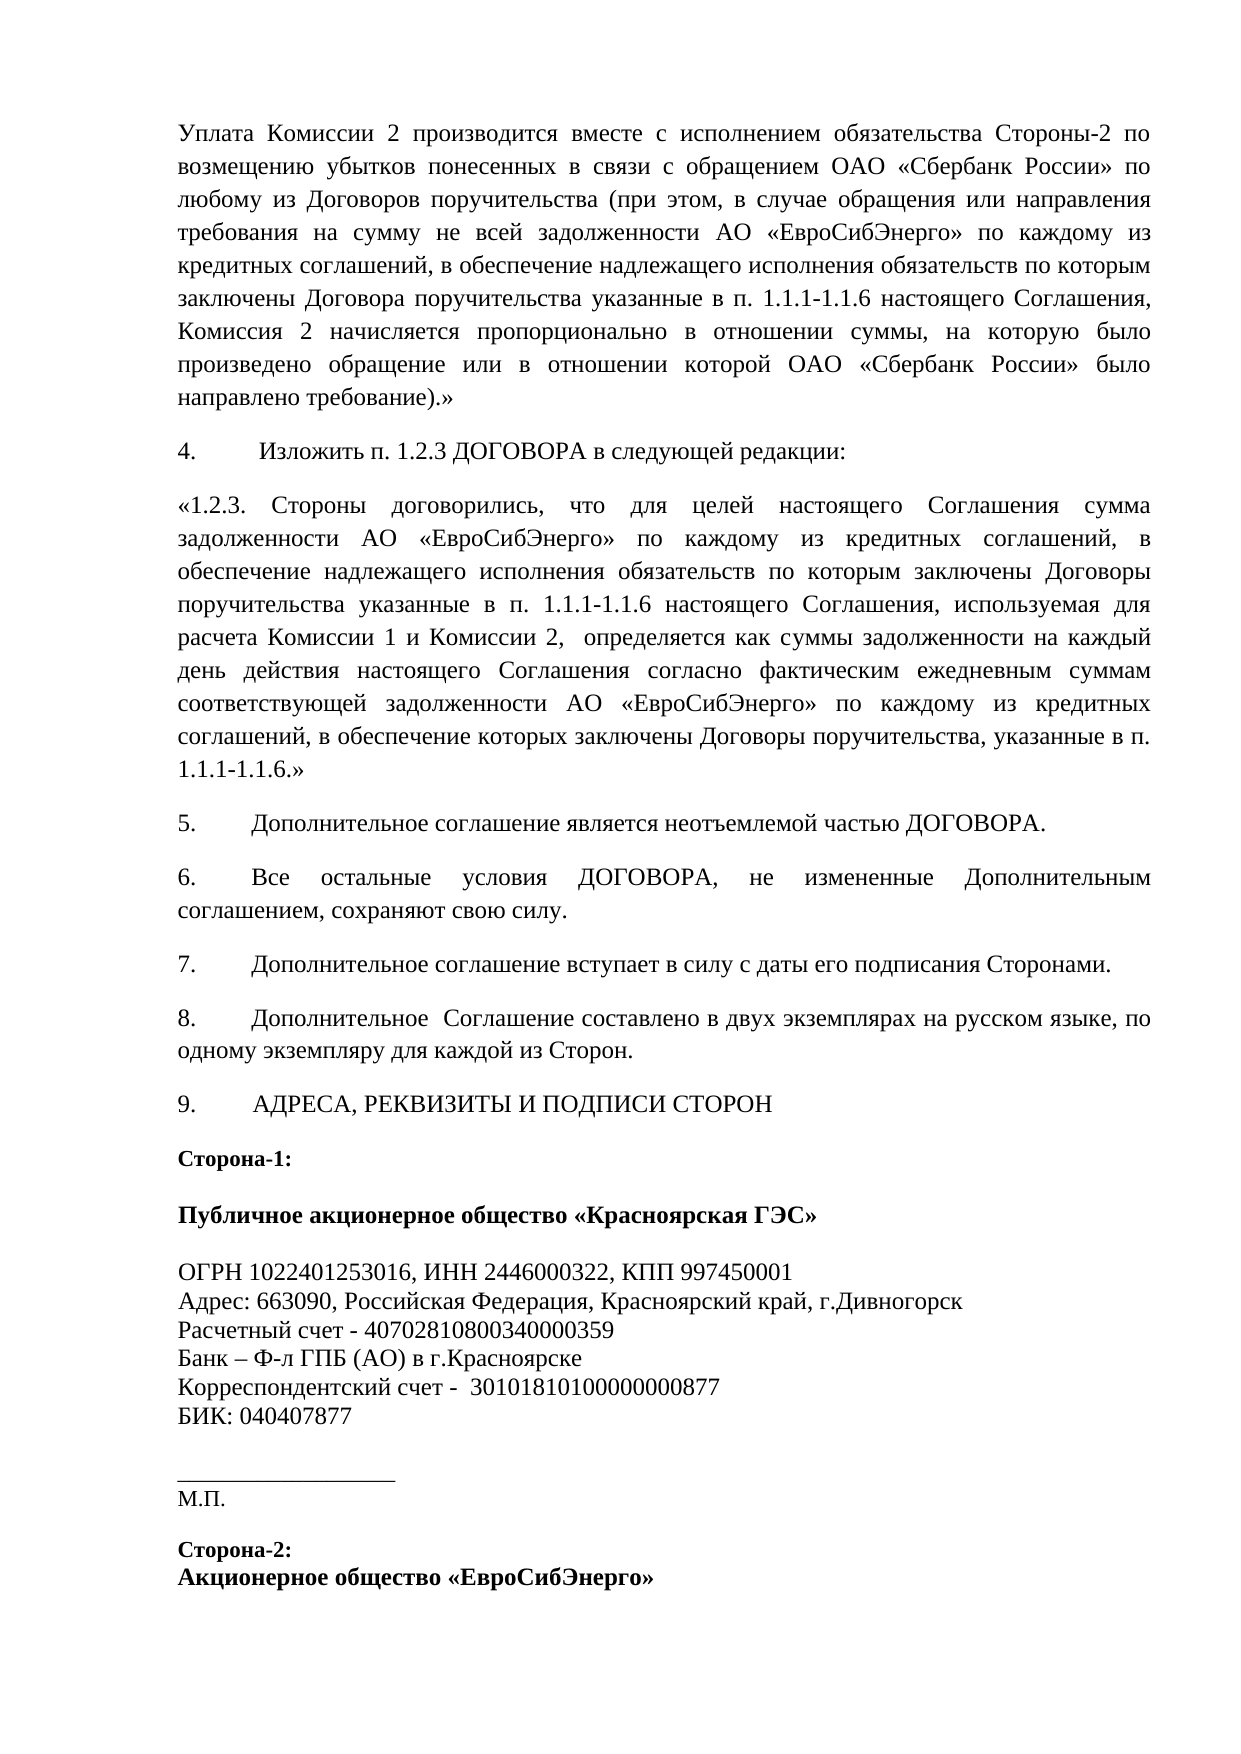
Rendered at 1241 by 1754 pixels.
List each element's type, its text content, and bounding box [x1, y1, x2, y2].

text Расчетный счет - 40702810800340000359 [177, 1315, 1152, 1343]
text 6. Все остальные условия ДОГОВОРА, не измененные Дополнительным соглашением, сохраняют свою силу. [177, 862, 1152, 924]
text М.П. [177, 1485, 1152, 1511]
text «1.2.3. Стороны договорились, что для целей настоящего Соглашения сумма задолженности АО «ЕвроСибЭнерго» по каждому из кредитных соглашений, в обеспечение надлежащего исполнения обязательств по которым заключены Договоры поручительства указанные в п. 1.1.1-1.1.6 настоящего Соглашения, используемая для расчета Комиссии 1 и Комиссии 2, определяется как суммы задолженности на каждый день действия настоящего Соглашения согласно фактическим ежедневным суммам соответствующей задолженности АО «ЕвроСибЭнерго» по каждому из кредитных соглашений, в обеспечение которых заключены Договоры поручительства, указанные в п. 1.1.1-1.1.6.» [177, 490, 1152, 783]
text Сторона-2: [177, 1536, 1152, 1562]
text Публичное акционерное общество «Красноярская ГЭС» [177, 1200, 1153, 1228]
text 7. Дополнительное соглашение вступает в силу с даты его подписания Сторонами. [177, 949, 1152, 977]
text 8. Дополнительное Соглашение составлено в двух экземплярах на русском языке, по одному экземпляру для каждой из Сторон. [177, 1003, 1152, 1064]
text Адрес: 663090, Российская Федерация, Красноярский край, г.Дивногорск [177, 1286, 1153, 1315]
text 9. АДРЕСА, РЕКВИЗИТЫ И ПОДПИСИ СТОРОН [177, 1089, 1152, 1118]
text Сторона-1: [177, 1144, 1152, 1171]
text 5. Дополнительное соглашение является неотъемлемой частью ДОГОВОРА. [177, 808, 1152, 837]
text Банк – Ф-л ГПБ (АО) в г.Красноярске [177, 1343, 1152, 1372]
text БИК: 040407877 [177, 1401, 1152, 1430]
text Корреспондентский счет - 30101810100000000877 [177, 1372, 1152, 1401]
text Акционерное общество «ЕвроСибЭнерго» [177, 1562, 1152, 1591]
text ___________________ [177, 1458, 1152, 1485]
text ОГРН 1022401253016, ИНН 2446000322, КПП 997450001 [177, 1257, 1153, 1286]
text 4. Изложить п. 1.2.3 ДОГОВОРА в следующей редакции: [177, 436, 1152, 465]
text Уплата Комиссии 2 производится вместе с исполнением обязательства Стороны-2 по возмещению убытков понесенных в связи с обращением ОАО «Сбербанк России» по любому из Договоров поручительства (при этом, в случае обращения или направления требования на сумму не всей задолженности АО «ЕвроСибЭнерго» по каждому из кредитных соглашений, в обеспечение надлежащего исполнения обязательств по которым заключены Договора поручительства указанные в п. 1.1.1-1.1.6 настоящего Соглашения, Комиссия 2 начисляется пропорционально в отношении суммы, на которую было произведено обращение или в отношении которой ОАО «Сбербанк России» было направлено требование).» [177, 118, 1152, 411]
